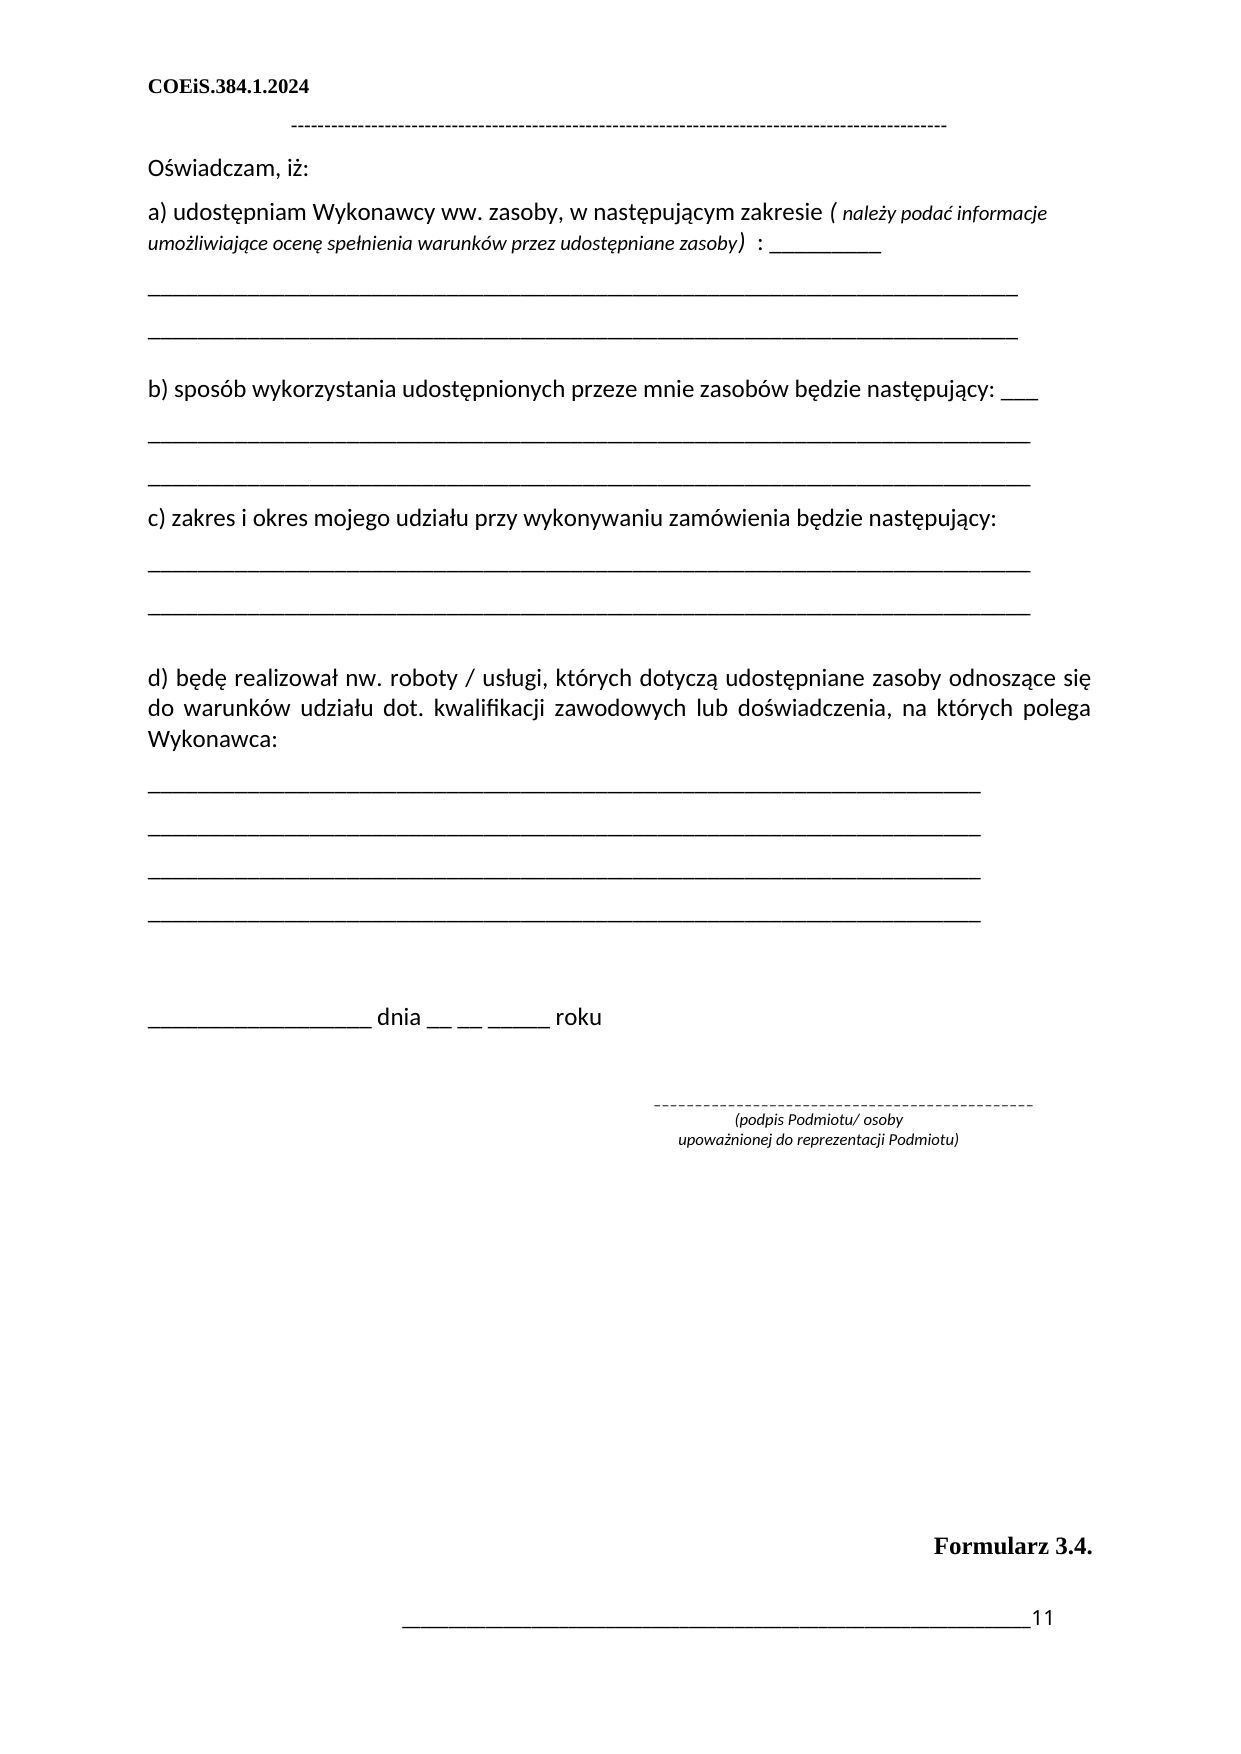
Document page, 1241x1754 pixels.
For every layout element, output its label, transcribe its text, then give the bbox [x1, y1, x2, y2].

text Formularz 3.4. [148, 1531, 1092, 1559]
text ______________________________________________________________________ [148, 269, 1092, 300]
text ___________________________________________________________________ [148, 766, 1092, 796]
text __________________ dnia __ __ _____ roku [148, 1001, 1144, 1032]
text a) udostępniam Wykonawcy ww. zasoby, w następującym zakresie ( należy podać informacje umożliwiające ocenę spełnienia warunków przez udostępniane zasoby) : _________ [148, 196, 1092, 257]
text _______________________________________________________________________ [148, 459, 1092, 490]
text _______________________________________________________________________ [148, 416, 1092, 447]
text Oświadczam, iż: [148, 153, 1092, 183]
text ______________________________________________________________________ [148, 312, 1092, 343]
text upoważnionej do reprezentacji Podmiotu) [546, 1129, 1092, 1149]
text c) zakres i okres mojego udziału przy wykonywaniu zamówienia będzie następujący: [148, 502, 1092, 533]
text ___________________________________________________________________ [148, 895, 1092, 926]
text ___________________________________________________________________ [148, 852, 1092, 882]
text _______________________________________________________________________ [148, 588, 1092, 619]
text _______________________________________________________________________ [148, 545, 1092, 576]
text ______________________________________________ [546, 1089, 1144, 1109]
text (podpis Podmiotu/ osoby [546, 1109, 1092, 1129]
text b) sposób wykorzystania udostępnionych przeze mnie zasobów będzie następujący: ___ [148, 373, 1092, 404]
text d) będę realizował nw. roboty / usługi, których dotyczą udostępniane zasoby odnoszące się do warunków udziału dot. kwalifikacji zawodowych lub doświadczenia, na których polega Wykonawca: [148, 662, 1092, 753]
text ___________________________________________________________________ [148, 809, 1092, 839]
